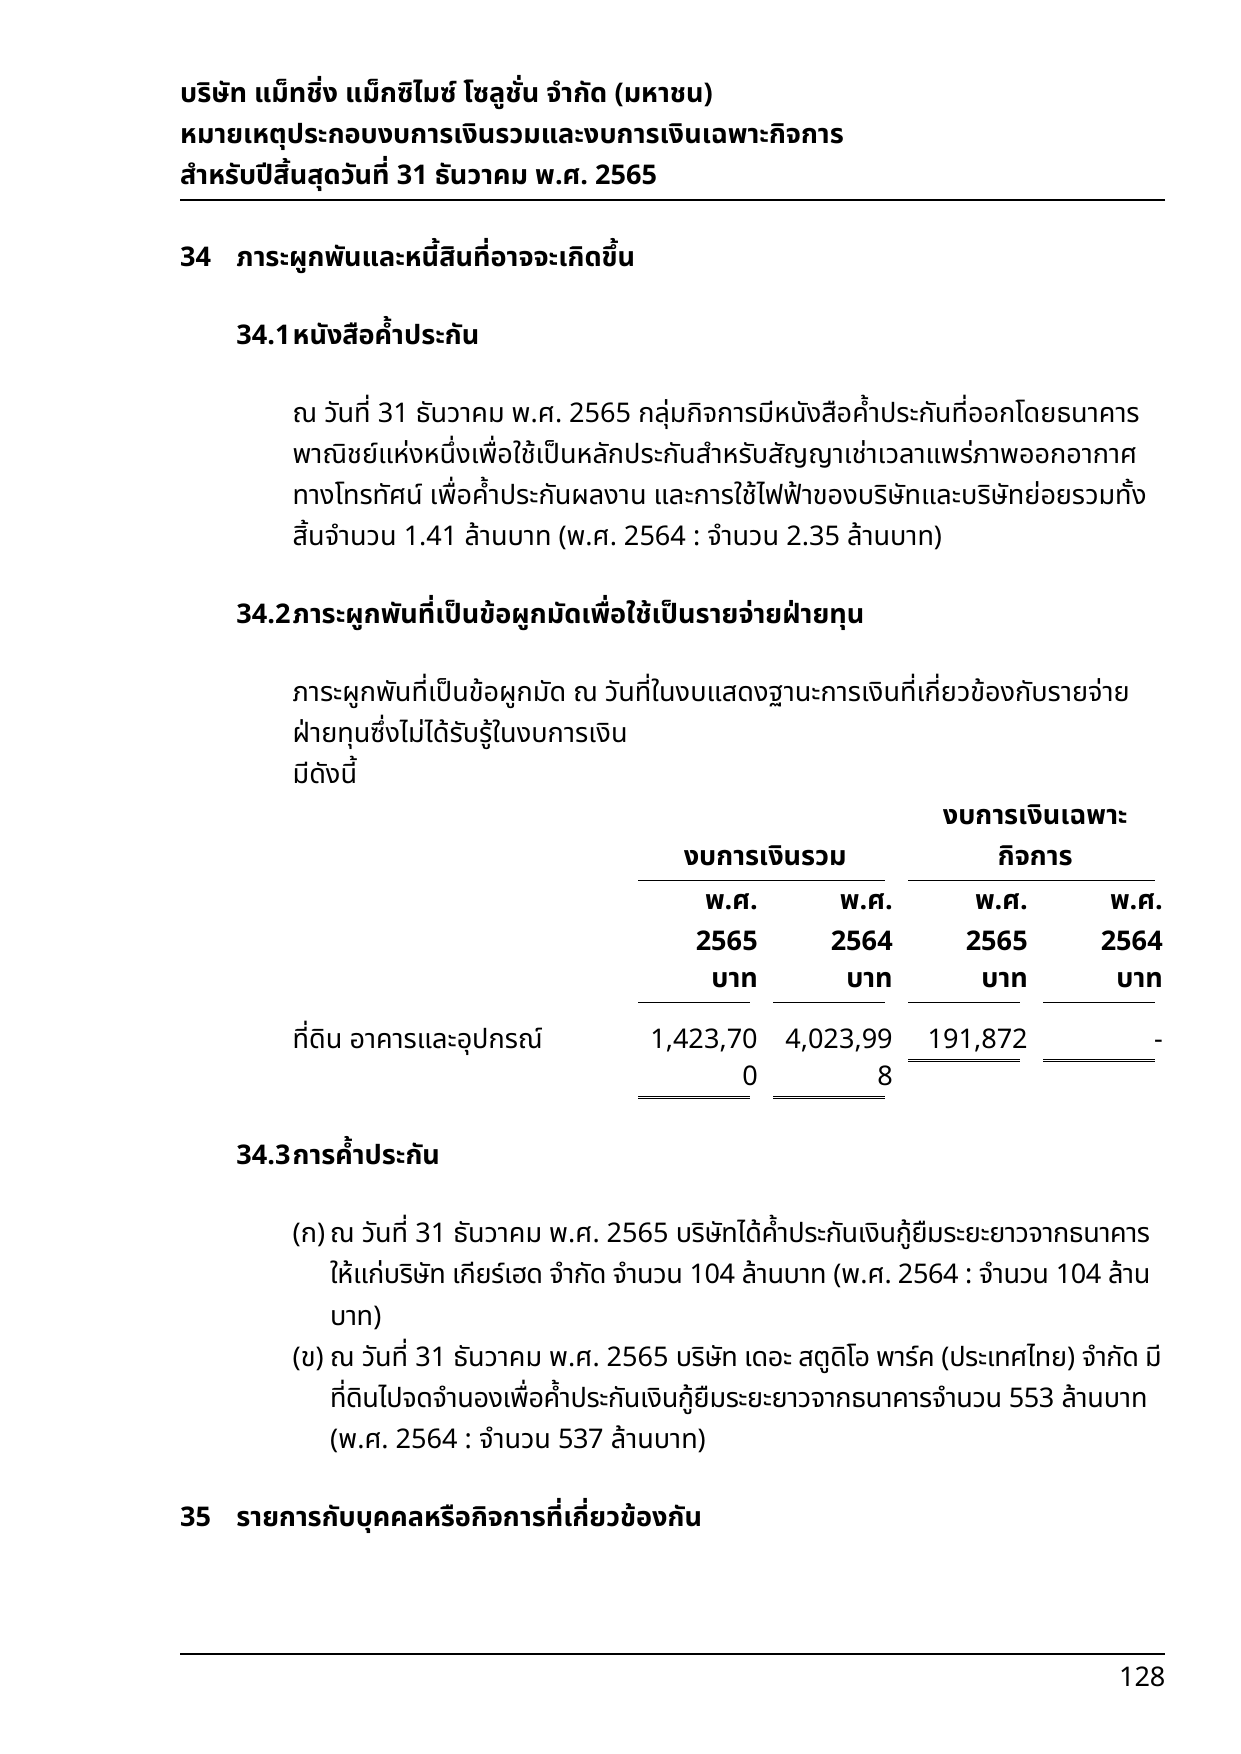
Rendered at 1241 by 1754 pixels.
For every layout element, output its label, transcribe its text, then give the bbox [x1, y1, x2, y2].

text 34.3 การค้ำประกัน [236, 1136, 1165, 1177]
text 34.2 ภาระผูกพันที่เป็นข้อผูกมัดเพื่อใช้เป็นรายจ่ายฝ่ายทุน [236, 595, 1165, 636]
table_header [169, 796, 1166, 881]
text 34.1 หนังสือค้ำประกัน [236, 316, 1165, 357]
list ณ วันที่ 31 ธันวาคม พ.ศ. 2565 บริษัทได้ค้ำประกันเงินกู้ยืมระยะยาวจากธนาคารให้แก่บริษัท เกียร์เฮด จำกัด จำนวน 104 ล้านบาท (พ.ศ. 2564 : จำนวน 104 ล้านบาท) [292, 1214, 1165, 1337]
text 35 รายการกับบุคคลหรือกิจการที่เกี่ยวข้องกัน [180, 1497, 1165, 1539]
text ณ วันที่ 31 ธันวาคม พ.ศ. 2565 กลุ่มกิจการมีหนังสือค้ำประกันที่ออกโดยธนาคารพาณิชย์แห่งหนึ่งเพื่อใช้เป็นหลักประกันสำหรับสัญญาเช่าเวลาแพร่ภาพออกอากาศทางโทรทัศน์ เพื่อค้ำประกันผลงาน และการใช้ไฟฟ้าของบริษัทและบริษัทย่อยรวมทั้งสิ้นจำนวน 1.41 ล้านบาท (พ.ศ. 2564 : จำนวน 2.35 ล้านบาท) [292, 394, 1165, 558]
list ณ วันที่ 31 ธันวาคม พ.ศ. 2565 บริษัท เดอะ สตูดิโอ พาร์ค (ประเทศไทย) จำกัด มีที่ดินไปจดจำนองเพื่อค้ำประกันเงินกู้ยืมระยะยาวจากธนาคารจำนวน 553 ล้านบาท (พ.ศ. 2564 : จำนวน 537 ล้านบาท) [292, 1337, 1165, 1461]
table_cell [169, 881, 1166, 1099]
text ภาระผูกพันที่เป็นข้อผูกมัด ณ วันที่ในงบแสดงฐานะการเงินที่เกี่ยวข้องกับรายจ่ายฝ่ายทุนซึ่งไม่ได้รับรู้ในงบการเงิน มีดังนี้ [292, 673, 1165, 796]
text 34 ภาระผูกพันและหนี้สินที่อาจจะเกิดขึ้น [180, 238, 1165, 279]
